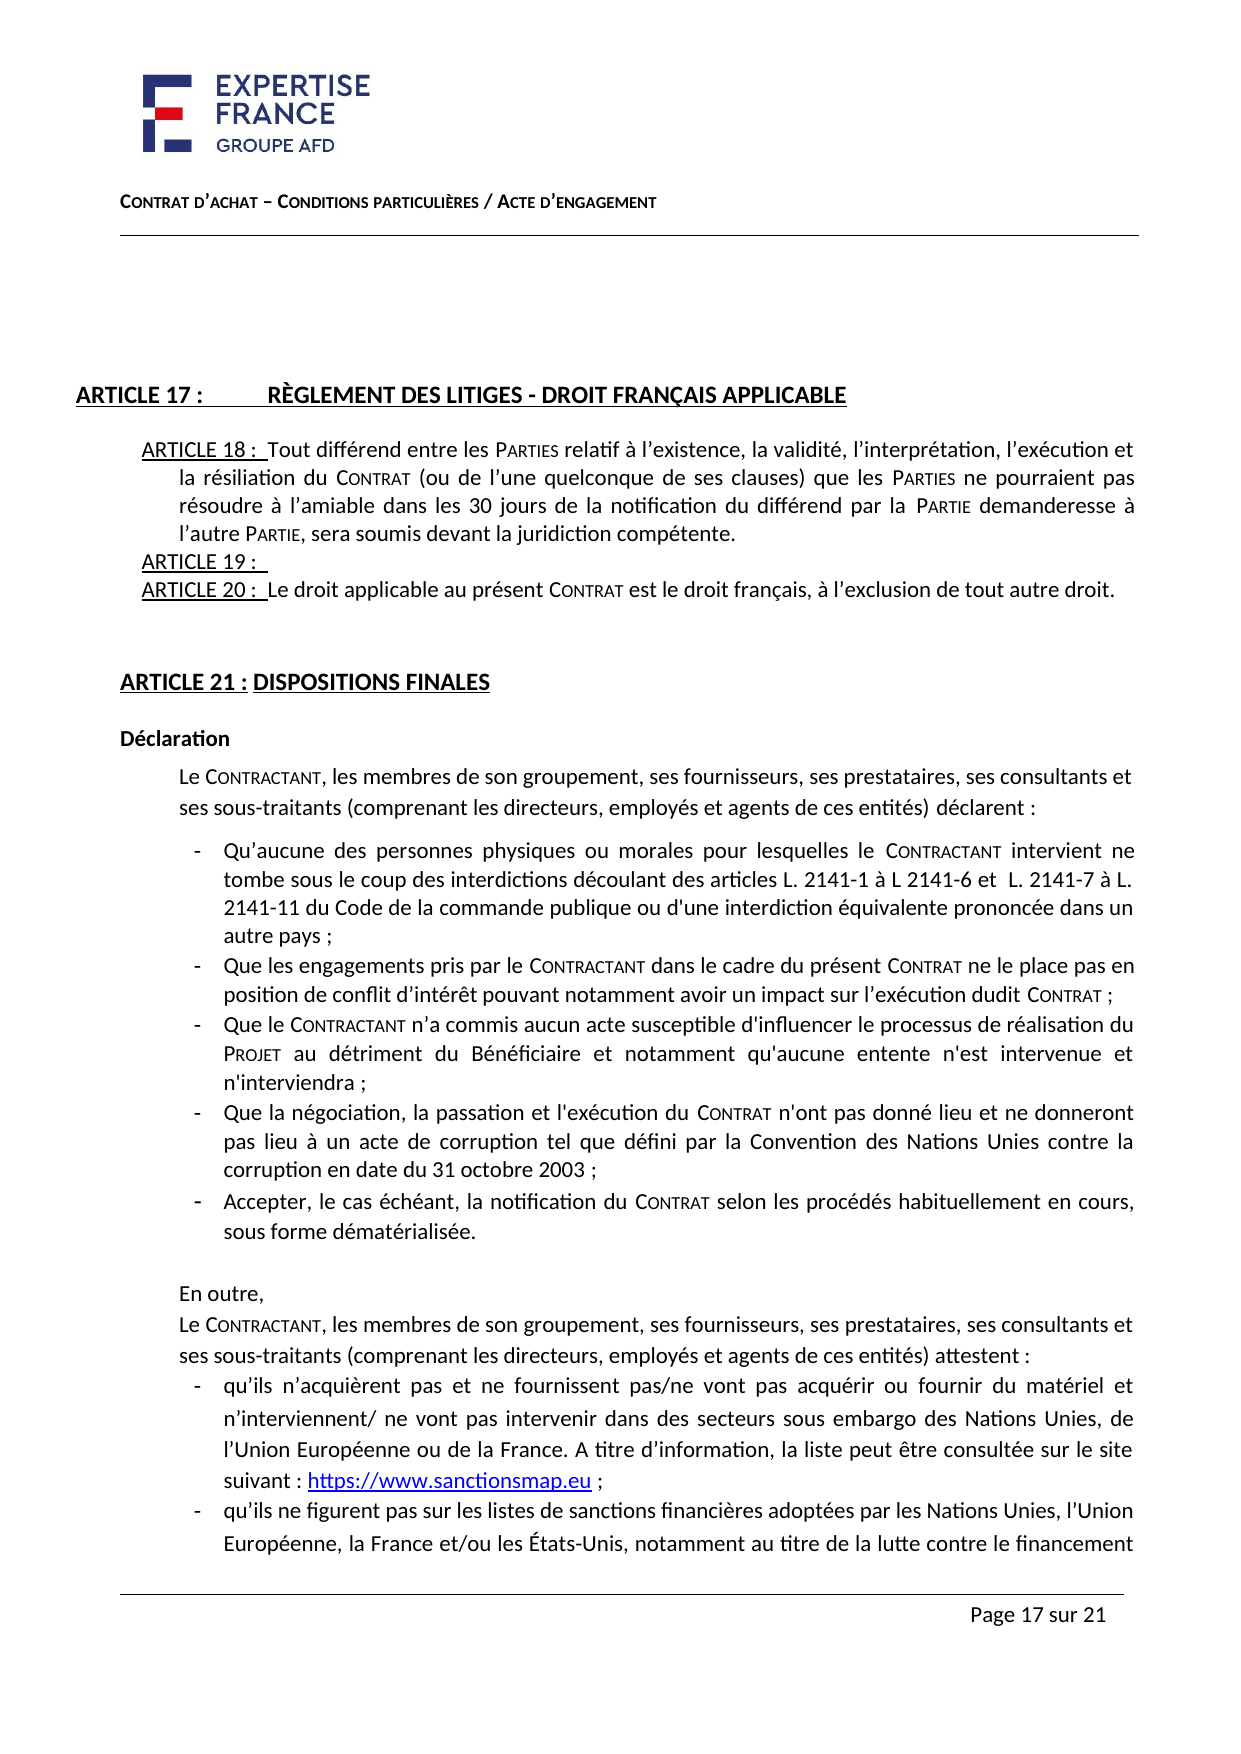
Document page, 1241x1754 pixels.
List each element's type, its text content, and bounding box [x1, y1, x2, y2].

picture [120, 41, 397, 183]
list Accepter, le cas échéant, la notification du Contrat selon les procédés habituellement en cours, sous forme dématérialisée. [194, 1183, 1135, 1245]
list RÈGLEMENT DES LITIGES - DROIT FRANÇAIS APPLICABLE [76, 379, 1135, 410]
list qu’ils n’acquièrent pas et ne fournissent pas/ne vont pas acquérir ou fournir du matériel et n’interviennent/ ne vont pas intervenir dans des secteurs sous embargo des Nations Unies, de l’Union Européenne ou de la France. A titre d’information, la liste peut être consultée sur le site suivant : https://www.sanctionsmap.eu ; [194, 1369, 1135, 1494]
list Qu’aucune des personnes physiques ou morales pour lesquelles le Contractant intervient ne tombe sous le coup des interdictions découlant des articles L. 2141-1 à L 2141-6 et L. 2141-7 à L. 2141-11 du Code de la commande publique ou d'une interdiction équivalente prononcée dans un autre pays ; [194, 834, 1135, 949]
text En outre, [179, 1276, 1135, 1307]
list Que les engagements pris par le Contractant dans le cadre du présent Contrat ne le place pas en position de conflit d’intérêt pouvant notamment avoir un impact sur l’exécution dudit Contrat ; [194, 949, 1135, 1008]
text Le Contractant, les membres de son groupement, ses fournisseurs, ses prestataires, ses consultants et ses sous-traitants (comprenant les directeurs, employés et agents de ces entités) attestent : [179, 1307, 1135, 1369]
list Tout différend entre les Parties relatif à l’existence, la validité, l’interprétation, l’exécution et la résiliation du Contrat (ou de l’une quelconque de ses clauses) que les Parties ne pourraient pas résoudre à l’amiable dans les 30 jours de la notification du différend par la Partie demanderesse à l’autre Partie, sera soumis devant la juridiction compétente. [141, 435, 1135, 547]
list Que la négociation, la passation et l'exécution du Contrat n'ont pas donné lieu et ne donneront pas lieu à un acte de corruption tel que défini par la Convention des Nations Unies contre la corruption en date du 31 octobre 2003 ; [194, 1096, 1135, 1183]
list Le droit applicable au présent Contrat est le droit français, à l’exclusion de tout autre droit. [141, 575, 1135, 603]
list Que le Contractant n’a commis aucun acte susceptible d'influencer le processus de réalisation du Projet au détriment du Bénéficiaire et notamment qu'aucune entente n'est intervenue et n'interviendra ; [194, 1008, 1135, 1096]
text Le Contractant, les membres de son groupement, ses fournisseurs, ses prestataires, ses consultants et ses sous-traitants (comprenant les directeurs, employés et agents de ces entités) déclarent : [179, 759, 1135, 821]
list DISPOSITIONS FINALES [120, 666, 1135, 696]
subtitle Déclaration [120, 721, 1135, 752]
